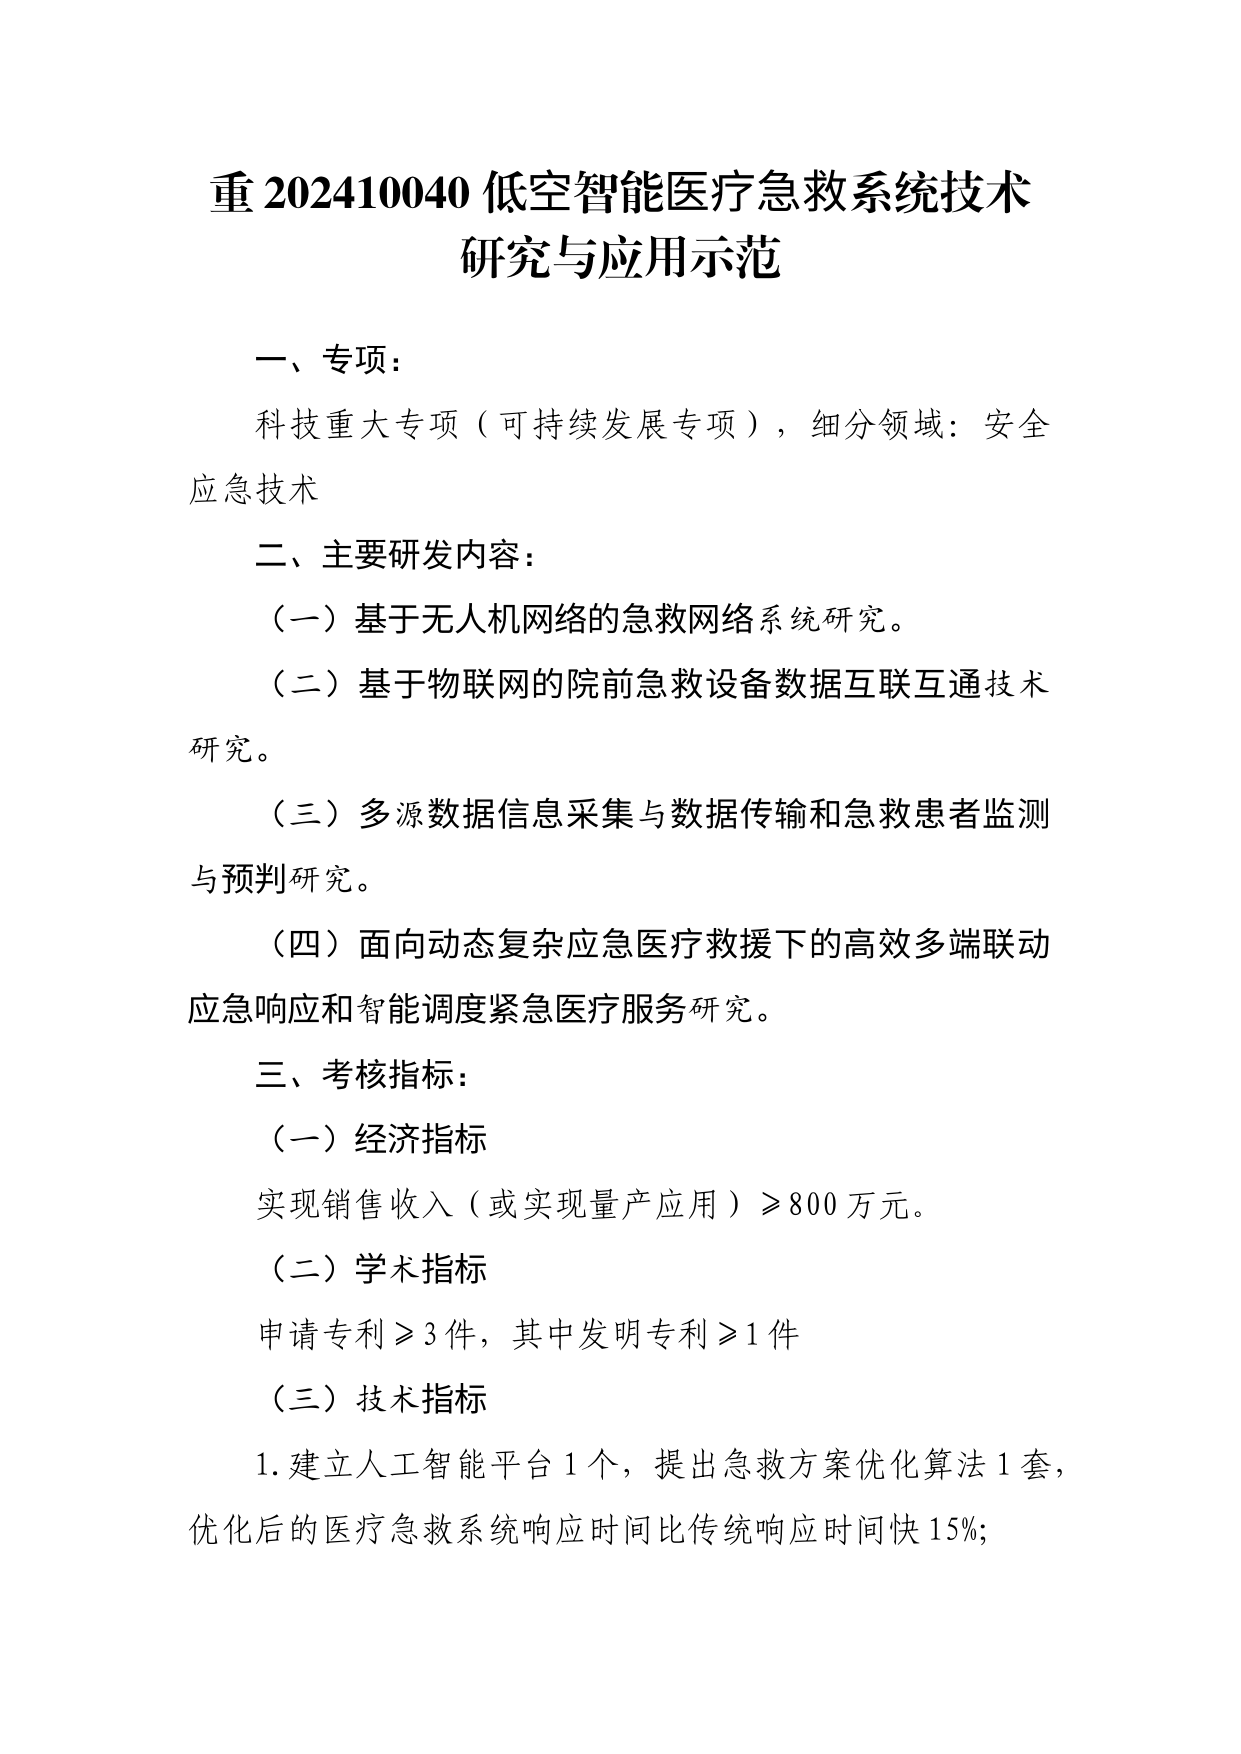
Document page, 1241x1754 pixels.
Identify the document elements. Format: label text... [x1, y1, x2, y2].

subtitle （一）基于无人机网络的急救网络系统研究。 [187, 584, 1053, 649]
subtitle （三）多源数据信息采集与数据传输和急救患者监测与预判研究。 [187, 779, 1053, 909]
subtitle 科技重大专项（可持续发展专项），细分领域：安全应急技术 [187, 389, 1053, 519]
subtitle 三、考核指标： [187, 1039, 1053, 1104]
subtitle （二）学术指标 [187, 1234, 1053, 1299]
subtitle 重202410040 低空智能医疗急救系统技术研究与应用示范 [187, 162, 1053, 292]
subtitle 二、主要研发内容： [187, 519, 1053, 584]
subtitle 实现销售收入（或实现量产应用）≥800万元。 [187, 1169, 1053, 1234]
subtitle （三）技术指标 [187, 1364, 1053, 1429]
subtitle （四）面向动态复杂应急医疗救援下的高效多端联动应急响应和智能调度紧急医疗服务研究。 [187, 909, 1053, 1039]
subtitle 1.建立人工智能平台1个，提出急救方案优化算法1套，优化后的医疗急救系统响应时间比传统响应时间快15%； [187, 1429, 1053, 1559]
subtitle 申请专利≥3件，其中发明专利≥1件 [187, 1299, 1053, 1364]
subtitle 一、专项： [187, 324, 1053, 389]
subtitle （二）基于物联网的院前急救设备数据互联互通技术研究。 [187, 649, 1053, 779]
subtitle （一）经济指标 [187, 1104, 1053, 1169]
